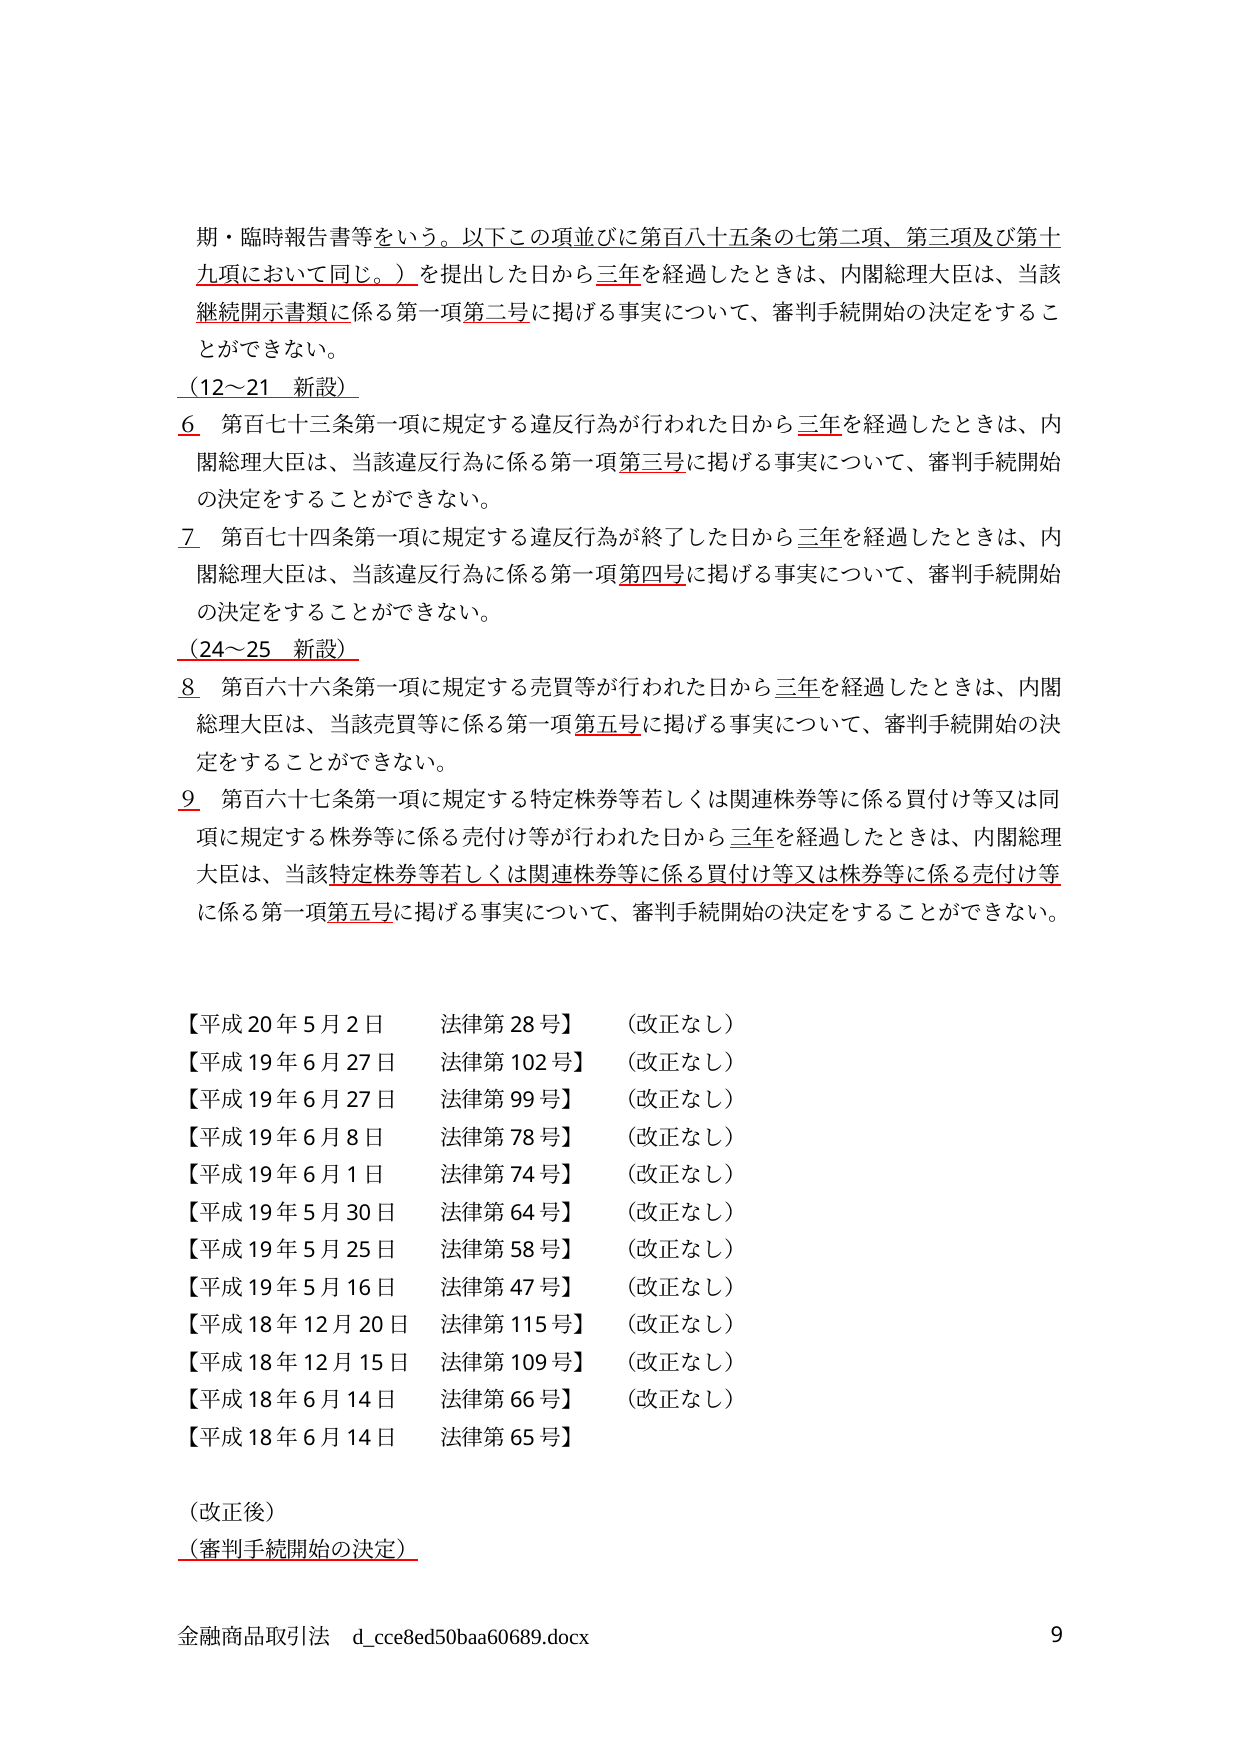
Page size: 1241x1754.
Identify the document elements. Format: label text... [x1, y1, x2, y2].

text 【平成19年6月27日 法律第102号】 （改正なし） [177, 1042, 1063, 1079]
text 【平成19年5月25日 法律第58号】 （改正なし） [177, 1229, 1063, 1267]
text 【平成19年6月8日 法律第78号】 （改正なし） [177, 1117, 1063, 1154]
text （24～25 新設） [177, 629, 1063, 667]
text （改正後） [177, 1492, 1063, 1529]
text 【平成18年12月15日 法律第109号】 （改正なし） [177, 1342, 1063, 1379]
text 【平成18年12月20日 法律第115号】 （改正なし） [177, 1304, 1063, 1342]
text 【平成19年5月16日 法律第47号】 （改正なし） [177, 1267, 1063, 1304]
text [177, 217, 1063, 367]
text 【平成19年6月27日 法律第99号】 （改正なし） [177, 1079, 1063, 1117]
text （12～21 新設） [177, 367, 1063, 404]
text ７ 第百七十四条第一項に規定する違反行為が終了した日から三年を経過したときは、内閣総理大臣は、当該違反行為に係る第一項第四号に掲げる事実について、審判手続開始の決定をすることができない。 [177, 517, 1063, 629]
text 【平成18年6月14日 法律第65号】 [177, 1417, 1063, 1454]
text 【平成19年6月1日 法律第74号】 （改正なし） [177, 1154, 1063, 1192]
text ８ 第百六十六条第一項に規定する売買等が行われた日から三年を経過したときは、内閣総理大臣は、当該売買等に係る第一項第五号に掲げる事実について、審判手続開始の決定をすることができない。 [177, 667, 1063, 779]
text 【平成18年6月14日 法律第66号】 （改正なし） [177, 1379, 1063, 1417]
text 【平成19年5月30日 法律第64号】 （改正なし） [177, 1192, 1063, 1229]
text （審判手続開始の決定） [177, 1529, 1063, 1567]
text 【平成20年5月2日 法律第28号】 （改正なし） [177, 1004, 1063, 1042]
text ９ 第百六十七条第一項に規定する特定株券等若しくは関連株券等に係る買付け等又は同項に規定する株券等に係る売付け等が行われた日から三年を経過したときは、内閣総理大臣は、当該特定株券等若しくは関連株券等に係る買付け等又は株券等に係る売付け等に係る第一項第五号に掲げる事実について、審判手続開始の決定をすることができない。 [177, 779, 1063, 929]
text ６ 第百七十三条第一項に規定する違反行為が行われた日から三年を経過したときは、内閣総理大臣は、当該違反行為に係る第一項第三号に掲げる事実について、審判手続開始の決定をすることができない。 [177, 404, 1063, 517]
